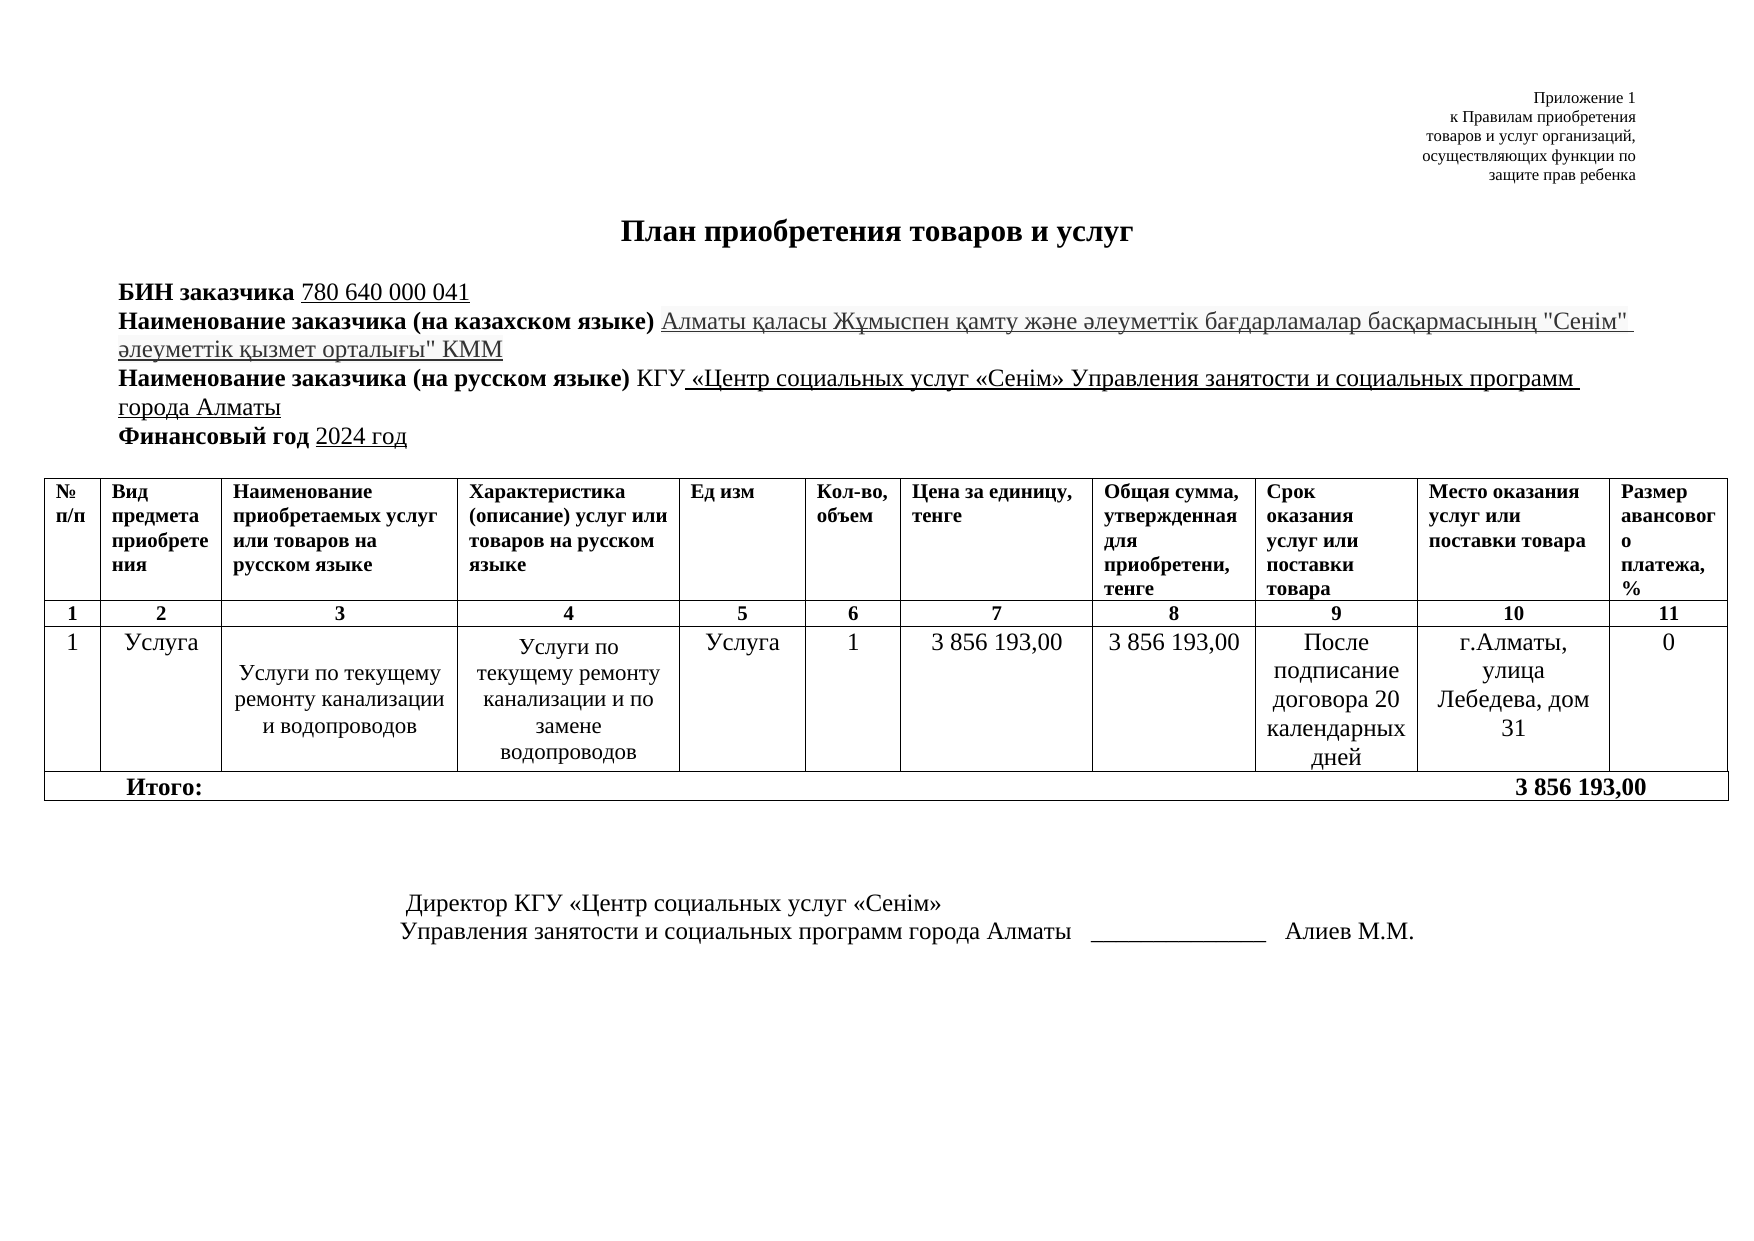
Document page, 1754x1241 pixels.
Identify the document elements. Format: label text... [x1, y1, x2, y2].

text Директор КГУ «Центр социальных услуг «Сенім» [118, 888, 1636, 916]
table_cell 1 [806, 627, 900, 771]
table_cell 6 [806, 601, 900, 626]
text Приложение 1 [118, 88, 1636, 107]
table_cell 3 856 193,00 [901, 627, 1092, 771]
table_header № п/п [45, 479, 100, 600]
text Наименование заказчика (на казахском языке) Алматы қаласы Жұмыспен қамту және әлеуметтік бағдарламалар басқармасының "Сенім" әлеуметтік қызмет орталығы" КММ [118, 306, 1636, 363]
text Финансовый год 2024 год [118, 421, 1636, 449]
table_cell 9 [1256, 601, 1417, 626]
text Наименование заказчика (на русском языке) КГУ «Центр социальных услуг «Сенім» Управления занятости и социальных программ города Алматы [118, 363, 1636, 421]
table_cell 4 [458, 601, 679, 626]
text БИН заказчика 780 640 000 041 [118, 277, 1636, 306]
table_cell Услуга [101, 627, 221, 771]
text осуществляющих функции по [118, 145, 1636, 164]
table_header Вид предмета приобретения [101, 479, 221, 600]
table_cell Итого: 3 856 193,00 [45, 772, 1728, 800]
text Управления занятости и социальных программ города Алматы ______________ Алиев М.М. [118, 916, 1636, 945]
table_header Кол-во, объем [806, 479, 900, 600]
table_cell 10 [1418, 601, 1609, 626]
table_cell 2 [101, 601, 221, 626]
table_header Характеристика (описание) услуг или товаров на русском языке [458, 479, 679, 600]
table_cell 7 [901, 601, 1092, 626]
table_cell 3 [222, 601, 457, 626]
table_cell После подписание договора 20 календарных дней [1256, 627, 1417, 771]
table_cell 11 [1610, 601, 1727, 626]
text защите прав ребенка [118, 164, 1636, 184]
table_cell Услуги по текущему ремонту канализации и водопроводов [222, 627, 457, 771]
table_cell 1 [45, 601, 100, 626]
table_header Общая сумма, утвержденная для приобретени, тенге [1093, 479, 1255, 600]
table_header Цена за единицу, тенге [901, 479, 1092, 600]
text План приобретения товаров и услуг [118, 212, 1636, 248]
text товаров и услуг организаций, [118, 126, 1636, 145]
table_cell 3 856 193,00 [1093, 627, 1255, 771]
table_header Срок оказания услуг или поставки товара [1256, 479, 1417, 600]
table_cell 5 [680, 601, 805, 626]
table_header Размер авансового платежа, % [1610, 479, 1727, 600]
table_header Место оказания услуг или поставки товара [1418, 479, 1609, 600]
table_cell Услуга [680, 627, 805, 771]
table_header Наименование приобретаемых услуг или товаров на русском языке [222, 479, 457, 600]
table_cell Услуги по текущему ремонту канализации и по замене водопроводов [458, 627, 679, 771]
table_cell 8 [1093, 601, 1255, 626]
table_cell 0 [1610, 627, 1727, 771]
table_header Ед изм [680, 479, 805, 600]
table_cell 1 [45, 627, 100, 771]
text к Правилам приобретения [118, 107, 1636, 126]
table_cell г.Алматы, улица Лебедева, дом 31 [1418, 627, 1609, 771]
